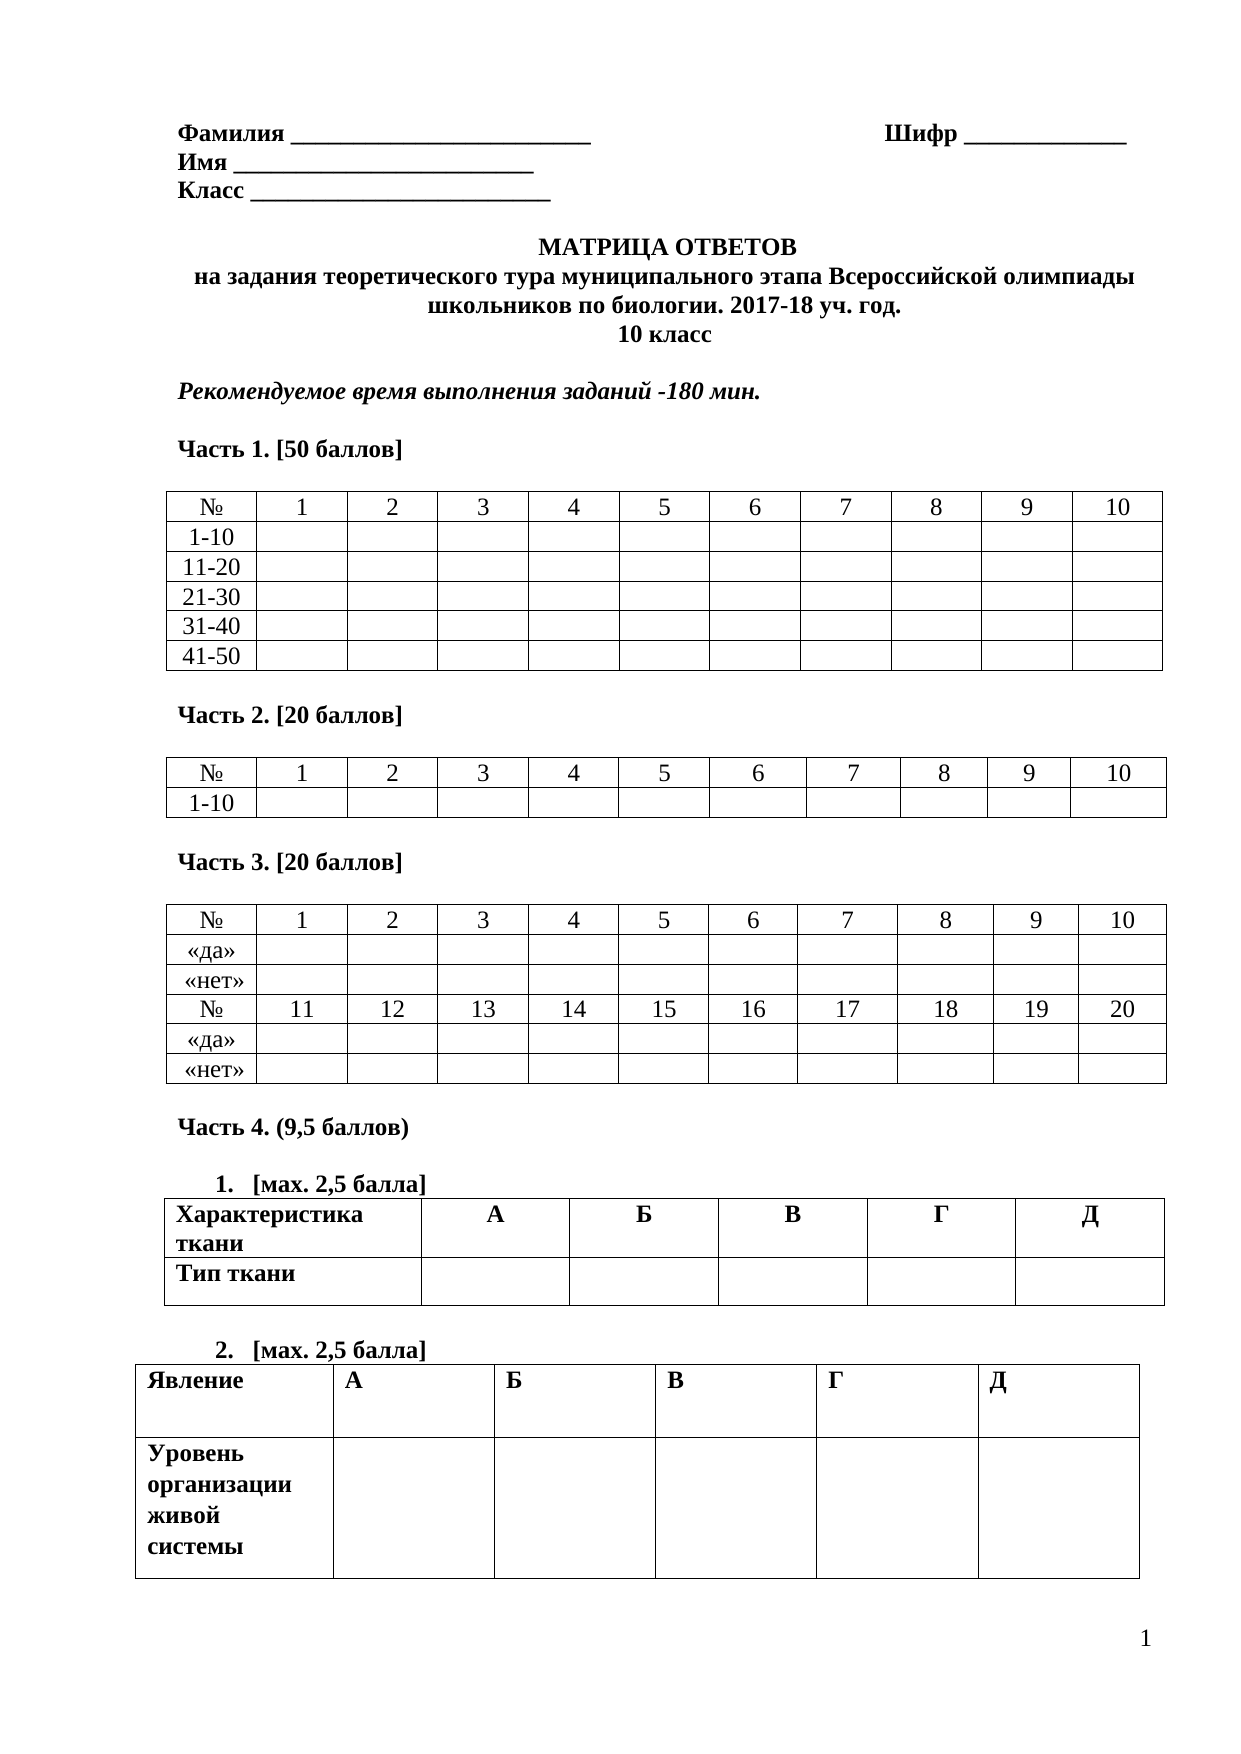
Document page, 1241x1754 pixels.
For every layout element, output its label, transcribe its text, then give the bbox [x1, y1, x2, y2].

table_cell [798, 1024, 897, 1053]
table_cell [1071, 788, 1166, 817]
table_cell 41-50 [167, 641, 256, 670]
table_cell [1079, 1024, 1166, 1053]
table_cell [709, 935, 797, 964]
table_header 2 [348, 905, 437, 934]
table_cell [257, 522, 347, 551]
table_cell 14 [529, 995, 618, 1023]
table_cell [994, 935, 1078, 964]
table_cell [619, 935, 708, 964]
table_cell [1079, 935, 1166, 964]
table_header 6 [710, 492, 800, 521]
table_header Г [817, 1365, 978, 1437]
table_cell [994, 1024, 1078, 1053]
table_cell [898, 935, 993, 964]
table_cell [529, 965, 618, 993]
table_cell [709, 1054, 797, 1083]
table_cell [438, 935, 528, 964]
table_cell [801, 522, 891, 551]
table_cell [257, 788, 347, 817]
text МАТРИЦА ОТВЕТОВ [177, 232, 1152, 261]
table_cell [982, 611, 1072, 640]
table_cell [801, 641, 891, 670]
table_cell 18 [898, 995, 993, 1023]
table_cell [529, 1054, 618, 1083]
table_header 5 [620, 492, 709, 521]
table_cell 15 [619, 995, 708, 1023]
table_cell [710, 552, 800, 581]
text 10 класс [177, 319, 1152, 347]
table_header 7 [798, 905, 897, 934]
table_cell [710, 611, 800, 640]
table_cell [348, 611, 437, 640]
table_cell [438, 641, 528, 670]
table_cell [529, 935, 618, 964]
table_header А [422, 1199, 569, 1257]
table_cell [656, 1438, 816, 1578]
table_cell [892, 611, 981, 640]
table_header 6 [709, 905, 797, 934]
table_cell [495, 1438, 655, 1578]
text на задания теоретического тура муниципального этапа Всероссийской олимпиады школьников по биологии. 2017-18 уч. год. [177, 261, 1152, 319]
table_cell [620, 552, 709, 581]
table_cell [348, 552, 437, 581]
table_cell [798, 935, 897, 964]
text Имя ________________________ [177, 147, 1152, 176]
table_cell [817, 1438, 978, 1578]
table_cell [709, 965, 797, 993]
table_cell [257, 582, 347, 610]
table_cell 13 [438, 995, 528, 1023]
table_cell № [167, 995, 256, 1023]
table_cell 19 [994, 995, 1078, 1023]
table_cell [529, 522, 619, 551]
table_header 6 [710, 758, 806, 787]
table_cell [892, 641, 981, 670]
table_header 1 [257, 905, 347, 934]
table_cell 1-10 [167, 788, 256, 817]
table_header 10 [1079, 905, 1166, 934]
table_cell [1073, 611, 1162, 640]
table_header Д [979, 1365, 1139, 1437]
table_cell [892, 552, 981, 581]
table_cell [619, 1054, 708, 1083]
table_header 3 [438, 905, 528, 934]
table_cell [988, 788, 1070, 817]
table_header 10 [1071, 758, 1166, 787]
table_cell [619, 965, 708, 993]
table_header 1 [257, 758, 347, 787]
table_cell 31-40 [167, 611, 256, 640]
table_cell [892, 582, 981, 610]
text Рекомендуемое время выполнения заданий -180 мин. [177, 376, 1152, 405]
table_cell Уровень организации живой системы [136, 1438, 333, 1578]
table_header 5 [619, 758, 709, 787]
table_cell [257, 1024, 347, 1053]
text Часть 2. [20 баллов] [177, 700, 1152, 728]
table_header 4 [529, 905, 618, 934]
table_cell 21-30 [167, 582, 256, 610]
table_cell [529, 611, 619, 640]
table_cell [798, 965, 897, 993]
table_header Характеристика ткани [165, 1199, 421, 1257]
table_header Д [1016, 1199, 1164, 1257]
text Класс ________________________ [177, 176, 1152, 204]
table_cell [1073, 522, 1162, 551]
table_header 3 [438, 758, 528, 787]
table_cell [257, 552, 347, 581]
table_cell [422, 1258, 569, 1305]
table_cell [1079, 965, 1166, 993]
table_header 7 [801, 492, 891, 521]
table_cell [710, 522, 800, 551]
table_cell [529, 582, 619, 610]
table_header 4 [529, 492, 619, 521]
table_cell [979, 1438, 1139, 1578]
table_cell [257, 935, 347, 964]
table_cell [257, 611, 347, 640]
table_cell [798, 1054, 897, 1083]
table_cell [529, 788, 618, 817]
table_cell [901, 788, 987, 817]
table_cell [710, 641, 800, 670]
table_cell 11 [257, 995, 347, 1023]
table_cell [348, 641, 437, 670]
table_cell [898, 1024, 993, 1053]
table_cell [1079, 1054, 1166, 1083]
table_cell [529, 641, 619, 670]
table_cell [994, 965, 1078, 993]
table_header 5 [619, 905, 708, 934]
table_cell [1073, 582, 1162, 610]
text Часть 4. (9,5 баллов) [177, 1112, 1152, 1141]
table_cell [807, 788, 900, 817]
table_cell [257, 641, 347, 670]
table_header 3 [438, 492, 528, 521]
table_header № [167, 905, 256, 934]
table_cell [348, 965, 437, 993]
table_cell [438, 965, 528, 993]
table_cell [1073, 641, 1162, 670]
table_cell 20 [1079, 995, 1166, 1023]
table_cell 16 [709, 995, 797, 1023]
table_header Г [868, 1199, 1015, 1257]
table_cell [438, 788, 528, 817]
table_cell [438, 611, 528, 640]
table_cell [438, 1024, 528, 1053]
table_cell 1-10 [167, 522, 256, 551]
table_cell [348, 1024, 437, 1053]
table_cell [801, 582, 891, 610]
table_header 10 [1073, 492, 1162, 521]
table_header 9 [994, 905, 1078, 934]
table_cell [710, 582, 800, 610]
table_cell [1016, 1258, 1164, 1305]
table_header 7 [807, 758, 900, 787]
table_header Б [570, 1199, 718, 1257]
table_cell [619, 1024, 708, 1053]
list [мах. 2,5 балла] [215, 1169, 1152, 1198]
table_cell [719, 1258, 867, 1305]
table_cell [620, 611, 709, 640]
table_header В [656, 1365, 816, 1437]
table_header 9 [988, 758, 1070, 787]
table_header 9 [982, 492, 1072, 521]
table_cell [801, 611, 891, 640]
table_cell «да» [167, 1024, 256, 1053]
text Часть 1. [50 баллов] [177, 434, 1152, 462]
table_cell [898, 965, 993, 993]
table_cell «нет» [167, 965, 256, 993]
table_cell 17 [798, 995, 897, 1023]
table_cell [570, 1258, 718, 1305]
table_cell [892, 522, 981, 551]
table_cell [438, 582, 528, 610]
table_cell [801, 552, 891, 581]
table_cell [619, 788, 709, 817]
table_cell [620, 641, 709, 670]
text Часть 3. [20 баллов] [177, 847, 1152, 875]
table_cell [982, 552, 1072, 581]
table_cell [348, 1054, 437, 1083]
table_cell [257, 965, 347, 993]
text Фамилия ________________________ Шифр _____________ [177, 118, 1152, 147]
table_cell [1073, 552, 1162, 581]
table_cell Тип ткани [165, 1258, 421, 1305]
table_cell [868, 1258, 1015, 1305]
table_cell [348, 788, 437, 817]
table_cell [438, 552, 528, 581]
table_cell [438, 1054, 528, 1083]
table_header № [167, 758, 256, 787]
table_cell [620, 522, 709, 551]
table_header 8 [892, 492, 981, 521]
table_cell 11-20 [167, 552, 256, 581]
table_header 8 [901, 758, 987, 787]
table_cell [898, 1054, 993, 1083]
table_cell [982, 641, 1072, 670]
table_cell «да» [167, 935, 256, 964]
table_cell [982, 522, 1072, 551]
table_header 1 [257, 492, 347, 521]
table_header 8 [898, 905, 993, 934]
table_cell [710, 788, 806, 817]
table_cell [982, 582, 1072, 610]
table_cell [994, 1054, 1078, 1083]
table_header Явление [136, 1365, 333, 1437]
table_header 2 [348, 492, 437, 521]
list [мах. 2,5 балла] [215, 1335, 1152, 1364]
table_header № [167, 492, 256, 521]
table_cell [709, 1024, 797, 1053]
table_cell [348, 582, 437, 610]
table_cell [529, 552, 619, 581]
table_cell [620, 582, 709, 610]
table_cell «нет» [167, 1054, 256, 1083]
table_cell [529, 1024, 618, 1053]
table_cell [438, 522, 528, 551]
table_header Б [495, 1365, 655, 1437]
table_cell [257, 1054, 347, 1083]
table_cell [348, 522, 437, 551]
table_header 4 [529, 758, 618, 787]
table_header А [334, 1365, 494, 1437]
table_cell 12 [348, 995, 437, 1023]
table_header В [719, 1199, 867, 1257]
table_cell [334, 1438, 494, 1578]
table_header 2 [348, 758, 437, 787]
table_cell [348, 935, 437, 964]
